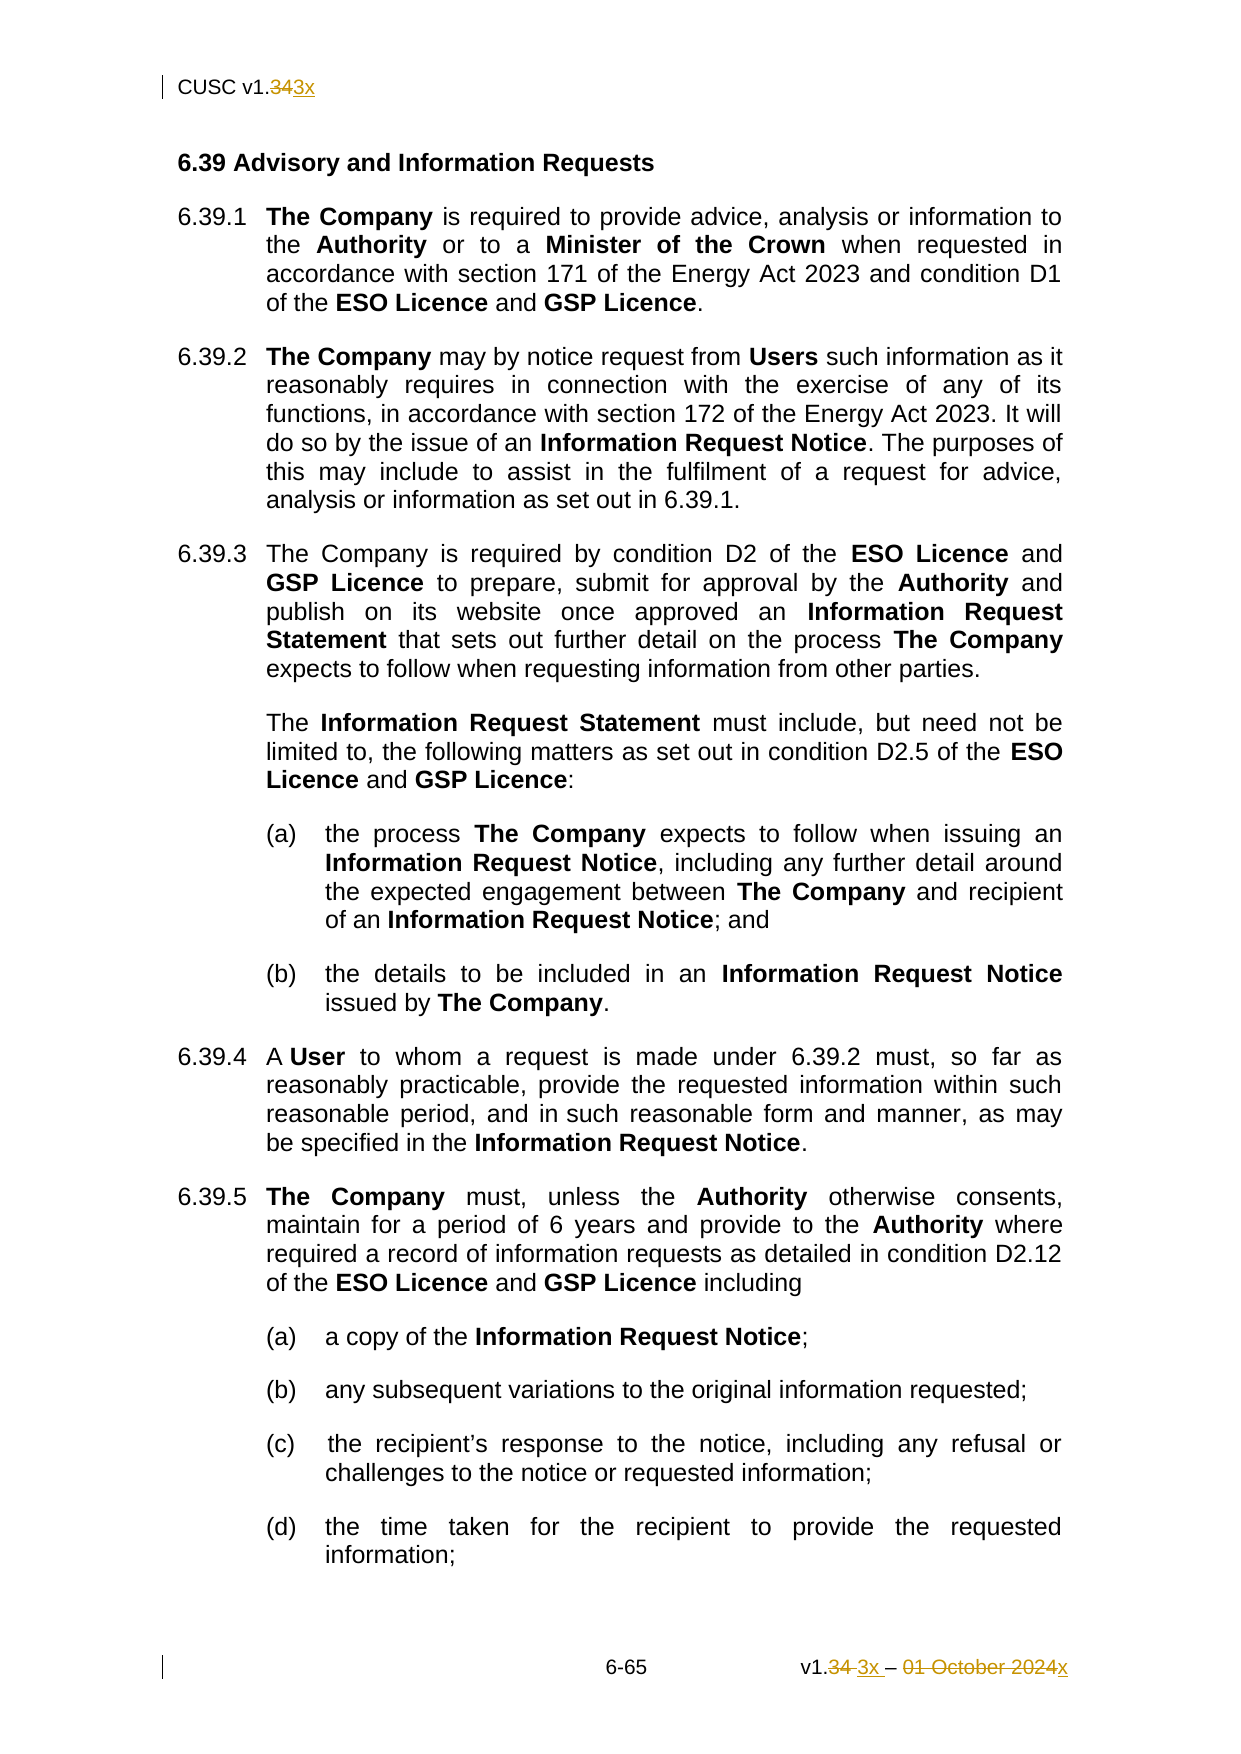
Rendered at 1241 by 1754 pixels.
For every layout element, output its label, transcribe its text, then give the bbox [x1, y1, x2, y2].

subtitle (b) the details to be included in an Information Request Notice issued by The Company. [266, 959, 1063, 1016]
subtitle (d) the time taken for the recipient to provide the requested information; [266, 1511, 1063, 1569]
subtitle (a) the process The Company expects to follow when issuing an Information Request Notice, including any further detail around the expected engagement between The Company and recipient of an Information Request Notice; and [266, 819, 1063, 934]
subtitle 6.39.4 A User to whom a request is made under 6.39.2 must, so far as reasonably practicable, provide the requested information within such reasonable period, and in such reasonable form and manner, as may be specified in the Information Request Notice. [177, 1041, 1063, 1156]
subtitle 6.39.2 The Company may by notice request from Users such information as it reasonably requires in connection with the exercise of any of its functions, in accordance with section 172 of the Energy Act 2023. It will do so by the issue of an Information Request Notice. The purposes of this may include to assist in the fulfilment of a request for advice, analysis or information as set out in 6.39.1. [177, 341, 1063, 514]
subtitle The Information Request Statement must include, but need not be limited to, the following matters as set out in condition D2.5 of the ESO Licence and GSP Licence: [177, 708, 1063, 794]
subtitle 6.39 Advisory and Information Requests [177, 148, 1063, 176]
subtitle 6.39.1 The Company is required to provide advice, analysis or information to the Authority or to a Minister of the Crown when requested in accordance with section 171 of the Energy Act 2023 and condition D1 of the ESO Licence and GSP Licence. [177, 201, 1063, 316]
subtitle (c) the recipient’s response to the notice, including any refusal or challenges to the notice or requested information; [266, 1429, 1063, 1486]
subtitle (b) any subsequent variations to the original information requested; [266, 1375, 1063, 1404]
subtitle (a) a copy of the Information Request Notice; [266, 1321, 1063, 1350]
subtitle 6.39.5 The Company must, unless the Authority otherwise consents, maintain for a period of 6 years and provide to the Authority where required a record of information requests as detailed in condition D2.12 of the ESO Licence and GSP Licence including [177, 1181, 1063, 1296]
subtitle 6.39.3 The Company is required by condition D2 of the ESO Licence and GSP Licence to prepare, submit for approval by the Authority and publish on its website once approved an Information Request Statement that sets out further detail on the process The Company expects to follow when requesting information from other parties. [177, 539, 1063, 683]
